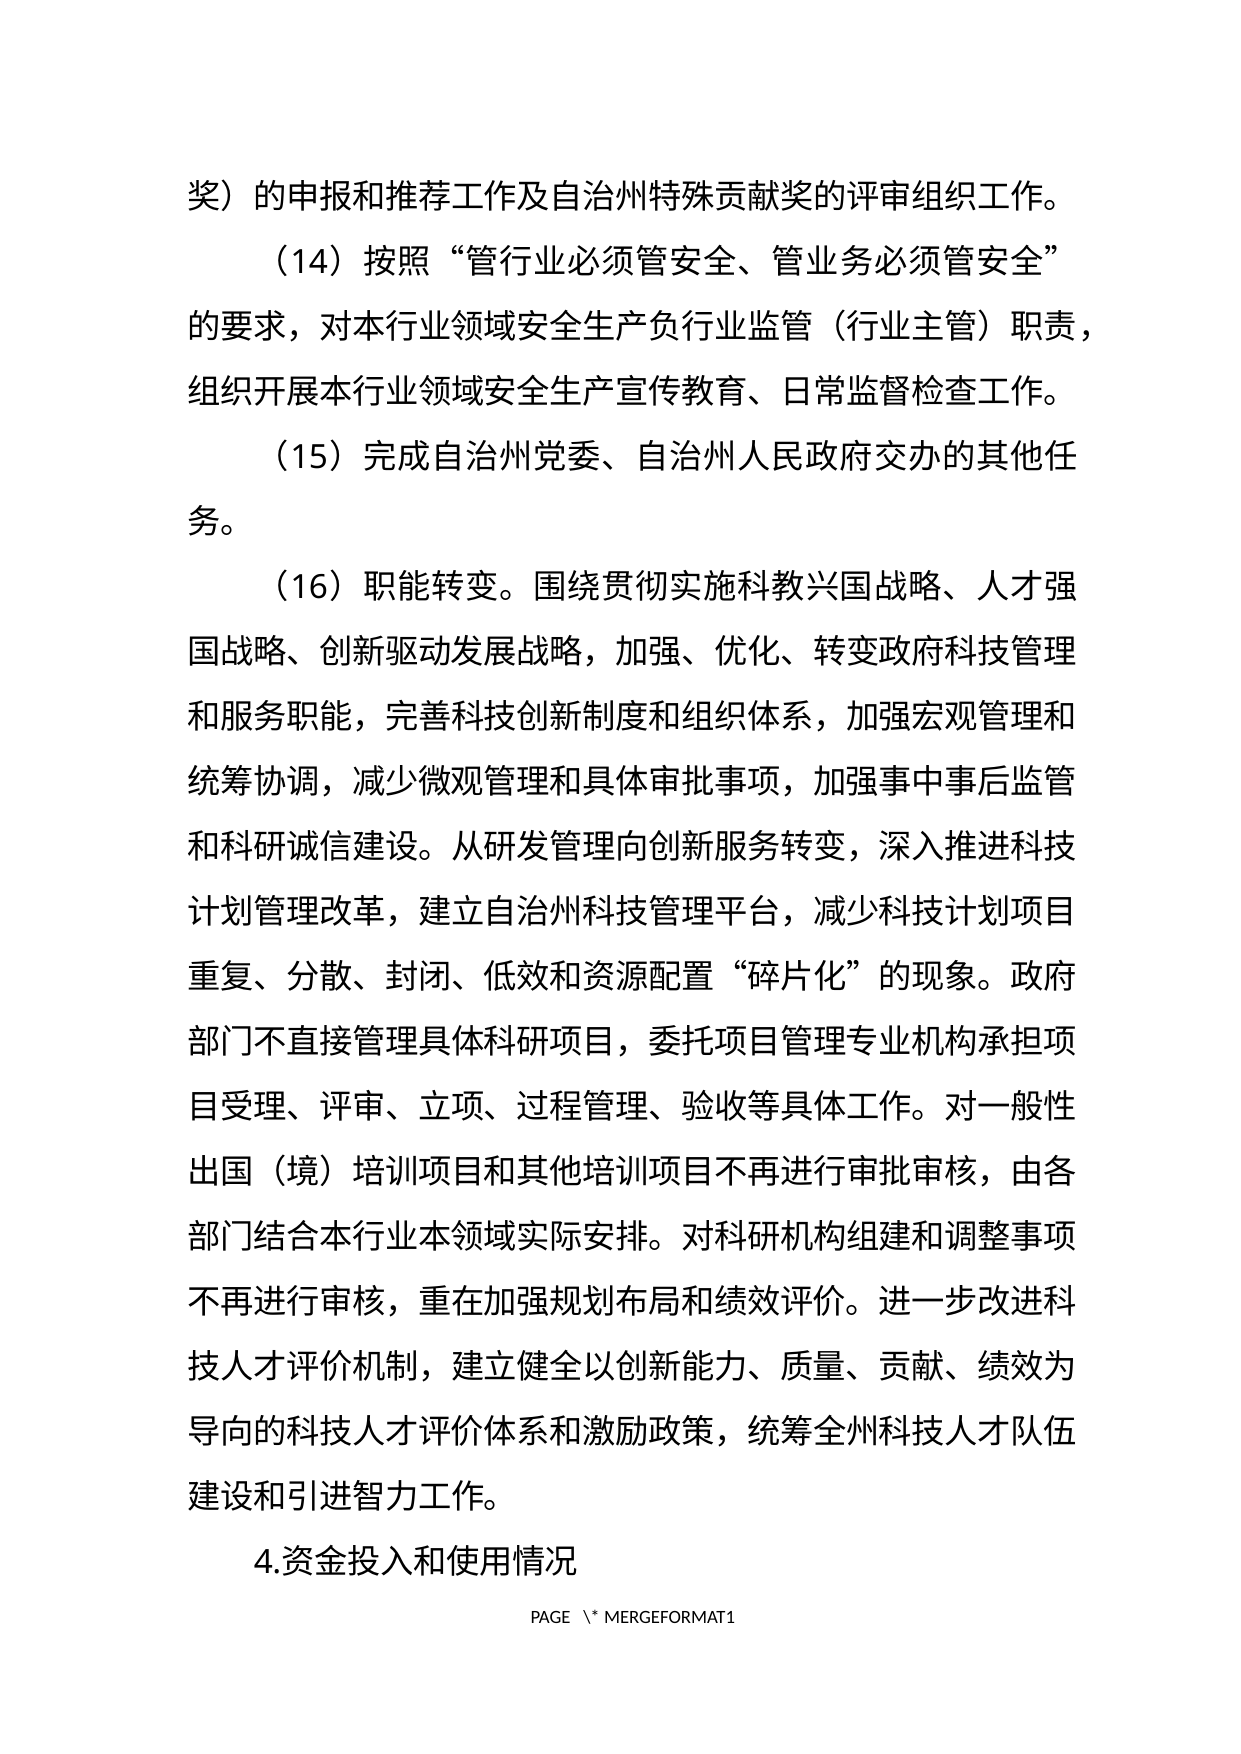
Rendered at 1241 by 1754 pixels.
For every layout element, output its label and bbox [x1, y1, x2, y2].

text [187, 162, 1078, 1592]
